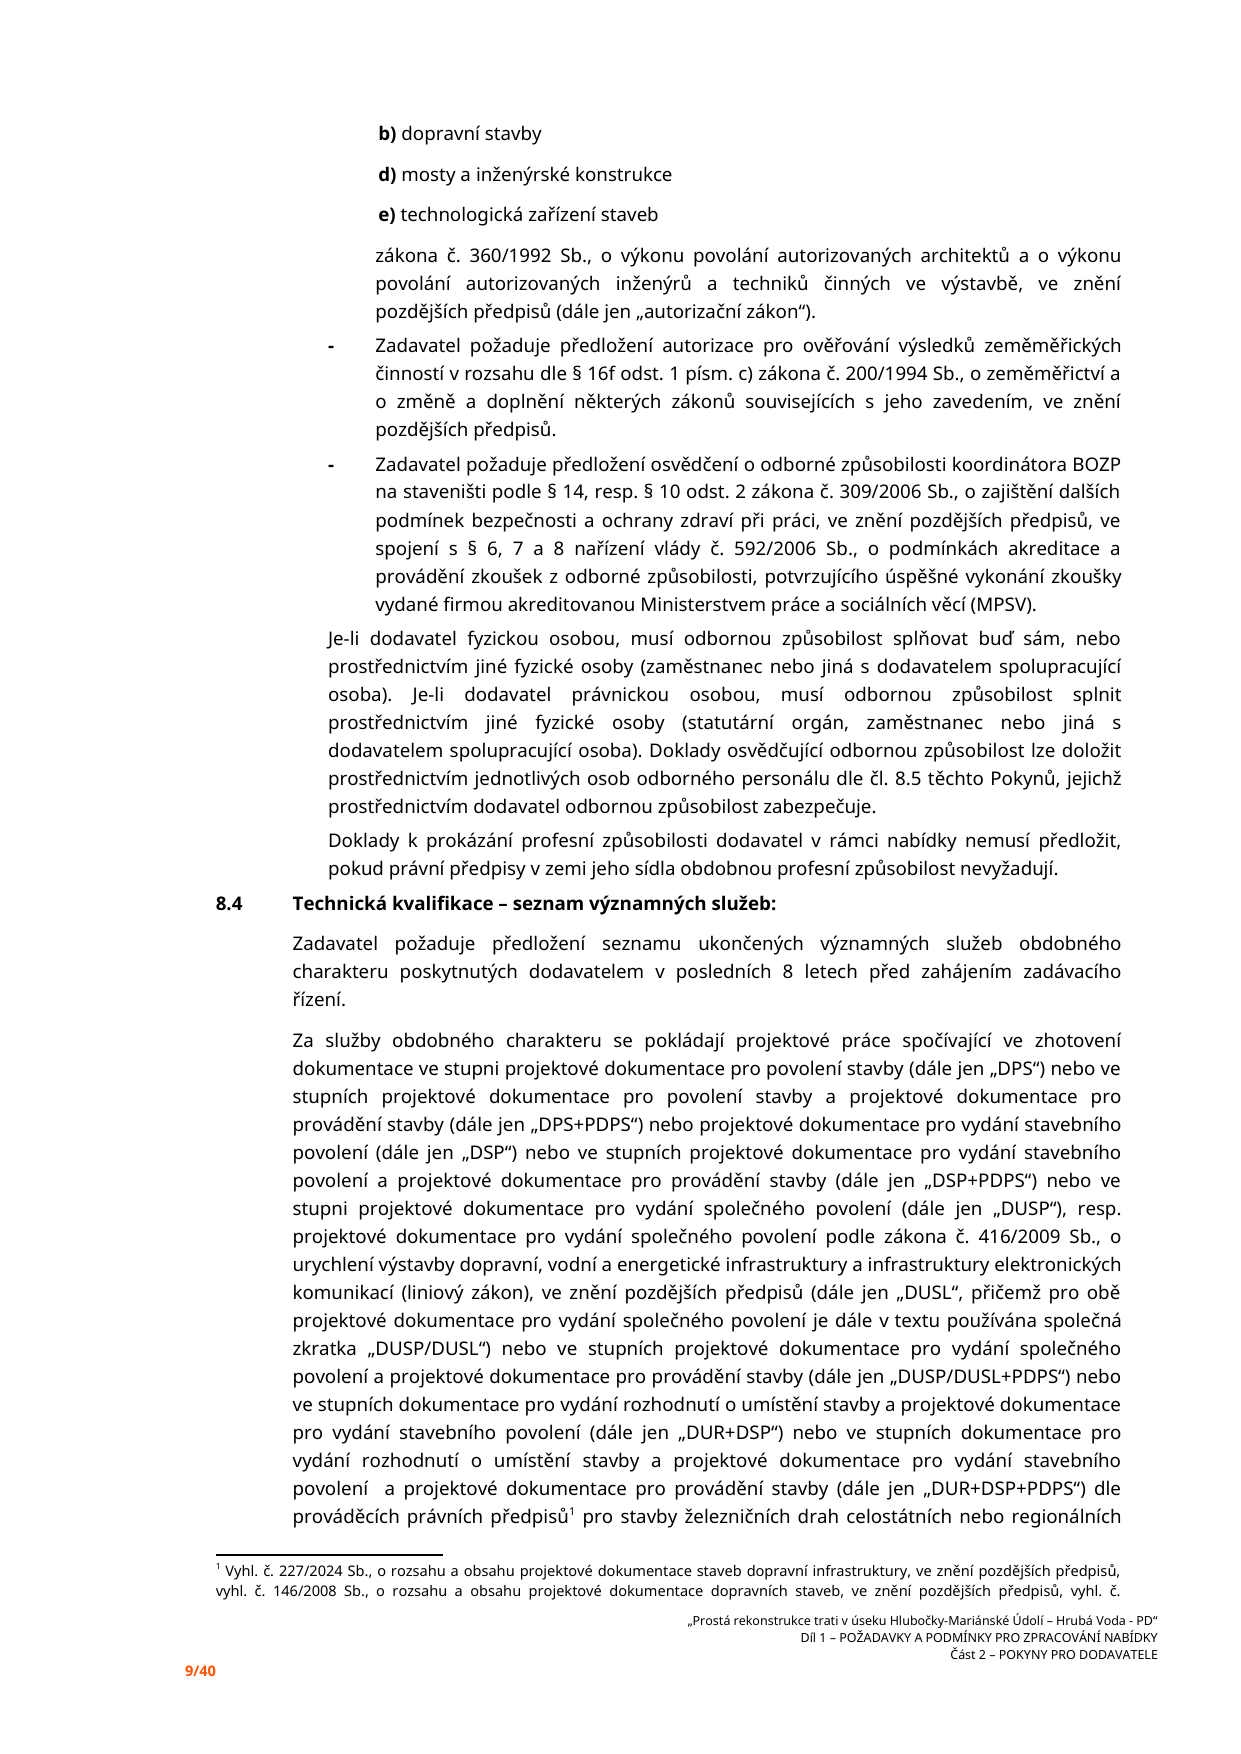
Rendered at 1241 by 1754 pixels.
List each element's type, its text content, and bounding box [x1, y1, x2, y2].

text Zadavatel požaduje předložení osvědčení o odborné způsobilosti koordinátora BOZP na staveništi podle § 14, resp. § 10 odst. 2 zákona č. 309/2006 Sb., o zajištění dalších podmínek bezpečnosti a ochrany zdraví při práci, ve znění pozdějších předpisů, ve spojení s § 6, 7 a 8 nařízení vlády č. 592/2006 Sb., o podmínkách akreditace a provádění zkoušek z odborné způsobilosti, potvrzujícího úspěšné vykonání zkoušky vydané firmou akreditovanou Ministerstvem práce a sociálních věcí (MPSV). [328, 451, 1122, 616]
text Technická kvalifikace – seznam významných služeb: [216, 890, 1122, 915]
text Zadavatel požaduje předložení seznamu ukončených významných služeb obdobného charakteru poskytnutých dodavatelem v posledních 8 letech před zahájením zadávacího řízení. [292, 930, 1122, 1012]
list zákona č. 360/1992 Sb., o výkonu povolání autorizovaných architektů a o výkonu povolání autorizovaných inženýrů a techniků činných ve výstavbě, ve znění pozdějších předpisů (dále jen „autorizační zákon“). [375, 242, 1122, 324]
list Doklady k prokázání profesní způsobilosti dodavatel v rámci nabídky nemusí předložit, pokud právní předpisy v zemi jeho sídla obdobnou profesní způsobilost nevyžadují. [328, 828, 1122, 881]
list Je-li dodavatel fyzickou osobou, musí odbornou způsobilost splňovat buď sám, nebo prostřednictvím jiné fyzické osoby (zaměstnanec nebo jiná s dodavatelem spolupracující osoba). Je-li dodavatel právnickou osobou, musí odbornou způsobilost splnit prostřednictvím jiné fyzické osoby (statutární orgán, zaměstnanec nebo jiná s dodavatelem spolupracující osoba). Doklady osvědčující odbornou způsobilost lze doložit prostřednictvím jednotlivých osob odborného personálu dle čl. 8.5 těchto Pokynů, jejichž prostřednictvím dodavatel odbornou způsobilost zabezpečuje. [328, 625, 1122, 819]
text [292, 1027, 1122, 1529]
text Zadavatel požaduje předložení autorizace pro ověřování výsledků zeměměřických činností v rozsahu dle § 16f odst. 1 písm. c) zákona č. 200/1994 Sb., o zeměměřictví a o změně a doplnění některých zákonů souvisejících s jeho zavedením, ve znění pozdějších předpisů. [328, 332, 1122, 442]
list e) technologická zařízení staveb [292, 202, 1122, 227]
list d) mosty a inženýrské konstrukce [292, 161, 1122, 187]
list b) dopravní stavby [292, 121, 1122, 146]
